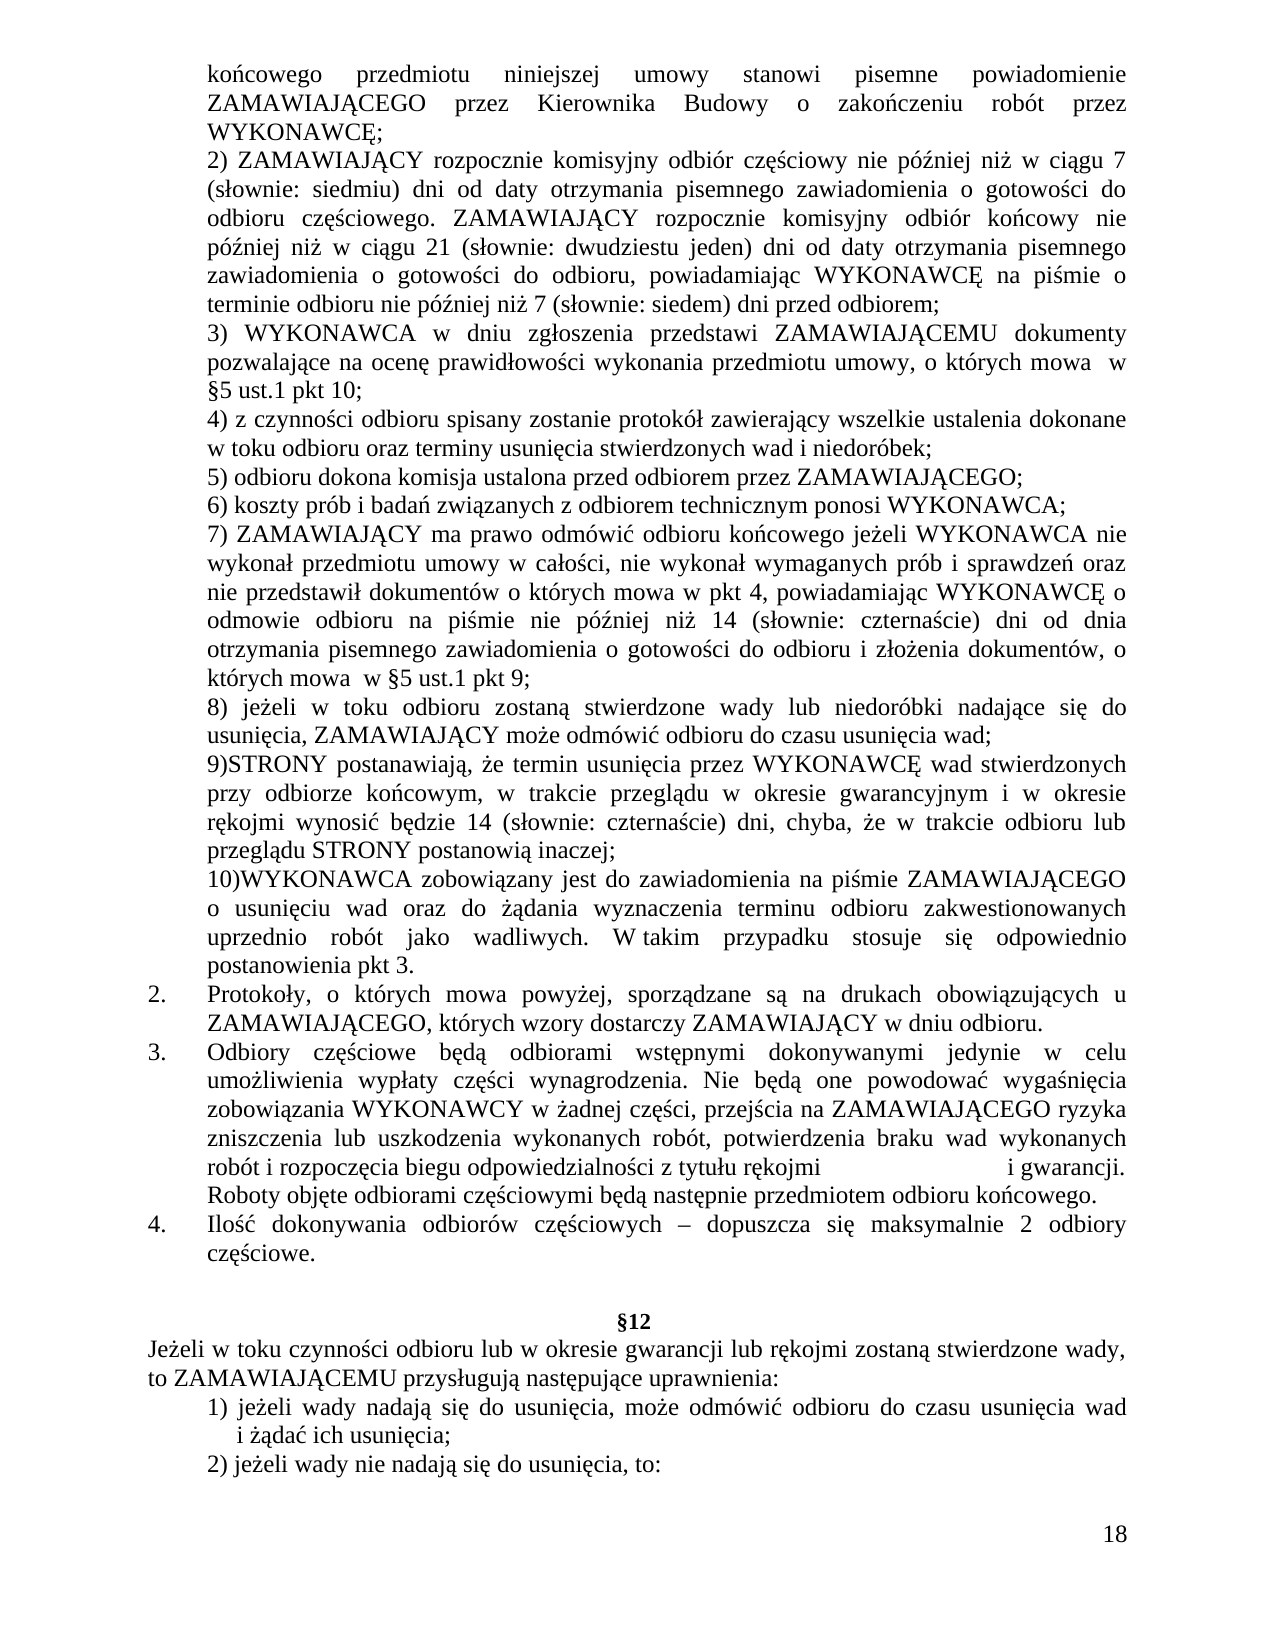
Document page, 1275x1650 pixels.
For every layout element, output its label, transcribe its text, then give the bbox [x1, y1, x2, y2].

text Jeżeli w toku czynności odbioru lub w okresie gwarancji lub rękojmi zostaną stwierdzone wady, to ZAMAWIAJĄCEMU przysługują następujące uprawnienia: [148, 1334, 1127, 1392]
text 9)STRONY postanawiają, że termin usunięcia przez WYKONAWCĘ wad stwierdzonych przy odbiorze końcowym, w trakcie przeglądu w okresie gwarancyjnym i w okresie rękojmi wynosić będzie 14 (słownie: czternaście) dni, chyba, że w trakcie odbioru lub przeglądu STRONY postanowią inaczej; [207, 749, 1127, 864]
text 5) odbioru dokona komisja ustalona przed odbiorem przez ZAMAWIAJĄCEGO; [207, 462, 1127, 490]
list Protokoły, o których mowa powyżej, sporządzane są na drukach obowiązujących u ZAMAWIAJĄCEGO, których wzory dostarczy ZAMAWIAJĄCY w dniu odbioru. [148, 979, 1127, 1037]
list Odbiory częściowe będą odbiorami wstępnymi dokonywanymi jedynie w celu umożliwienia wypłaty części wynagrodzenia. Nie będą one powodować wygaśnięcia zobowiązania WYKONAWCY w żadnej części, przejścia na ZAMAWIAJĄCEGO ryzyka zniszczenia lub uszkodzenia wykonanych robót, potwierdzenia braku wad wykonanych robót i rozpoczęcia biegu odpowiedzialności z tytułu rękojmi i gwarancji. Roboty objęte odbiorami częściowymi będą następnie przedmiotem odbioru końcowego. [148, 1037, 1127, 1209]
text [207, 59, 1127, 145]
text 8) jeżeli w toku odbioru zostaną stwierdzone wady lub niedoróbki nadające się do usunięcia, ZAMAWIAJĄCY może odmówić odbioru do czasu usunięcia wad; [207, 692, 1127, 749]
text §12 [140, 1308, 1127, 1334]
text 2) ZAMAWIAJĄCY rozpocznie komisyjny odbiór częściowy nie później niż w ciągu 7 (słownie: siedmiu) dni od daty otrzymania pisemnego zawiadomienia o gotowości do odbioru częściowego. ZAMAWIAJĄCY rozpocznie komisyjny odbiór końcowy nie później niż w ciągu 21 (słownie: dwudziestu jeden) dni od daty otrzymania pisemnego zawiadomienia o gotowości do odbioru, powiadamiając WYKONAWCĘ na piśmie o terminie odbioru nie później niż 7 (słownie: siedem) dni przed odbiorem; [207, 145, 1127, 318]
text 2) jeżeli wady nie nadają się do usunięcia, to: [148, 1449, 1127, 1478]
text 7) ZAMAWIAJĄCY ma prawo odmówić odbioru końcowego jeżeli WYKONAWCA nie wykonał przedmiotu umowy w całości, nie wykonał wymaganych prób i sprawdzeń oraz nie przedstawił dokumentów o których mowa w pkt 4, powiadamiając WYKONAWCĘ o odmowie odbioru na piśmie nie później niż 14 (słownie: czternaście) dni od dnia otrzymania pisemnego zawiadomienia o gotowości do odbioru i złożenia dokumentów, o których mowa w §5 ust.1 pkt 9; [207, 519, 1127, 692]
text 6) koszty prób i badań związanych z odbiorem technicznym ponosi WYKONAWCA; [148, 490, 1127, 519]
text 10)WYKONAWCA zobowiązany jest do zawiadomienia na piśmie ZAMAWIAJĄCEGO o usunięciu wad oraz do żądania wyznaczenia terminu odbioru zakwestionowanych uprzednio robót jako wadliwych. W takim przypadku stosuje się odpowiednio postanowienia pkt 3. [207, 864, 1127, 979]
text 3) WYKONAWCA w dniu zgłoszenia przedstawi ZAMAWIAJĄCEMU dokumenty pozwalające na ocenę prawidłowości wykonania przedmiotu umowy, o których mowa w §5 ust.1 pkt 10; [207, 318, 1127, 404]
list Ilość dokonywania odbiorów częściowych – dopuszcza się maksymalnie 2 odbiory częściowe. [148, 1209, 1127, 1267]
text 1) jeżeli wady nadają się do usunięcia, może odmówić odbioru do czasu usunięcia wad i żądać ich usunięcia; [207, 1392, 1127, 1449]
text 4) z czynności odbioru spisany zostanie protokół zawierający wszelkie ustalenia dokonane w toku odbioru oraz terminy usunięcia stwierdzonych wad i niedoróbek; [207, 404, 1127, 462]
